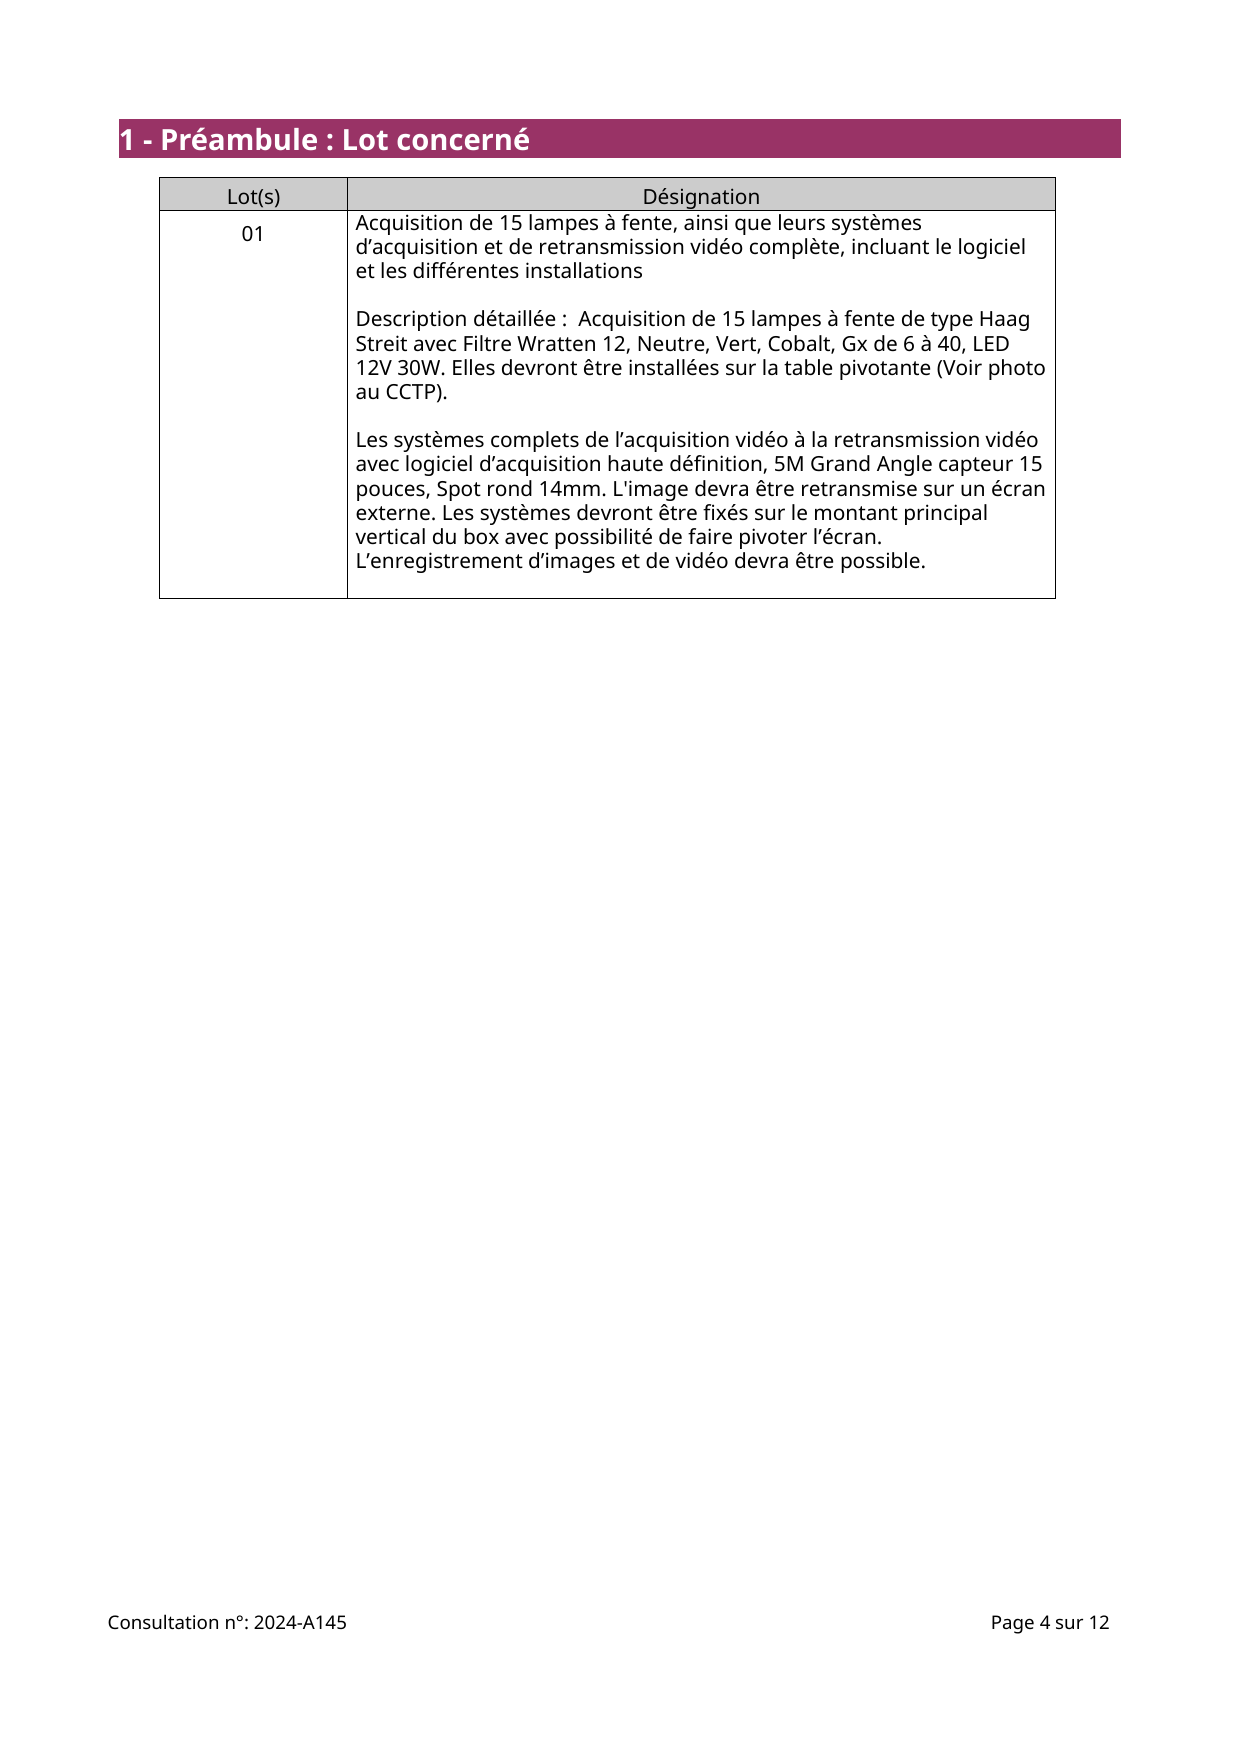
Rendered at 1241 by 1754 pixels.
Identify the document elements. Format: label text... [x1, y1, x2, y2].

table_header Lot(s) [160, 178, 347, 210]
table_cell Acquisition de 15 lampes à fente, ainsi que leurs systèmes d’acquisition et de retransmission vidéo complète, incluant le logiciel et les différentes installations Description détaillée : Acquisition de 15 lampes à fente de type Haag Streit avec Filtre Wratten 12, Neutre, Vert, Cobalt, Gx de 6 à 40, LED 12V 30W. Elles devront être installées sur la table pivotante (Voir photo au CCTP). Les systèmes complets de l’acquisition vidéo à la retransmission vidéo avec logiciel d’acquisition haute définition, 5M Grand Angle capteur 15 pouces, Spot rond 14mm. L'image devra être retransmise sur un écran externe. Les systèmes devront être fixés sur le montant principal vertical du box avec possibilité de faire pivoter l’écran. L’enregistrement d’images et de vidéo devra être possible. [348, 211, 1055, 597]
table_header Désignation [348, 178, 1055, 210]
subtitle 1 - Préambule : Lot concerné [119, 119, 1121, 158]
table_cell 01 [160, 211, 347, 597]
